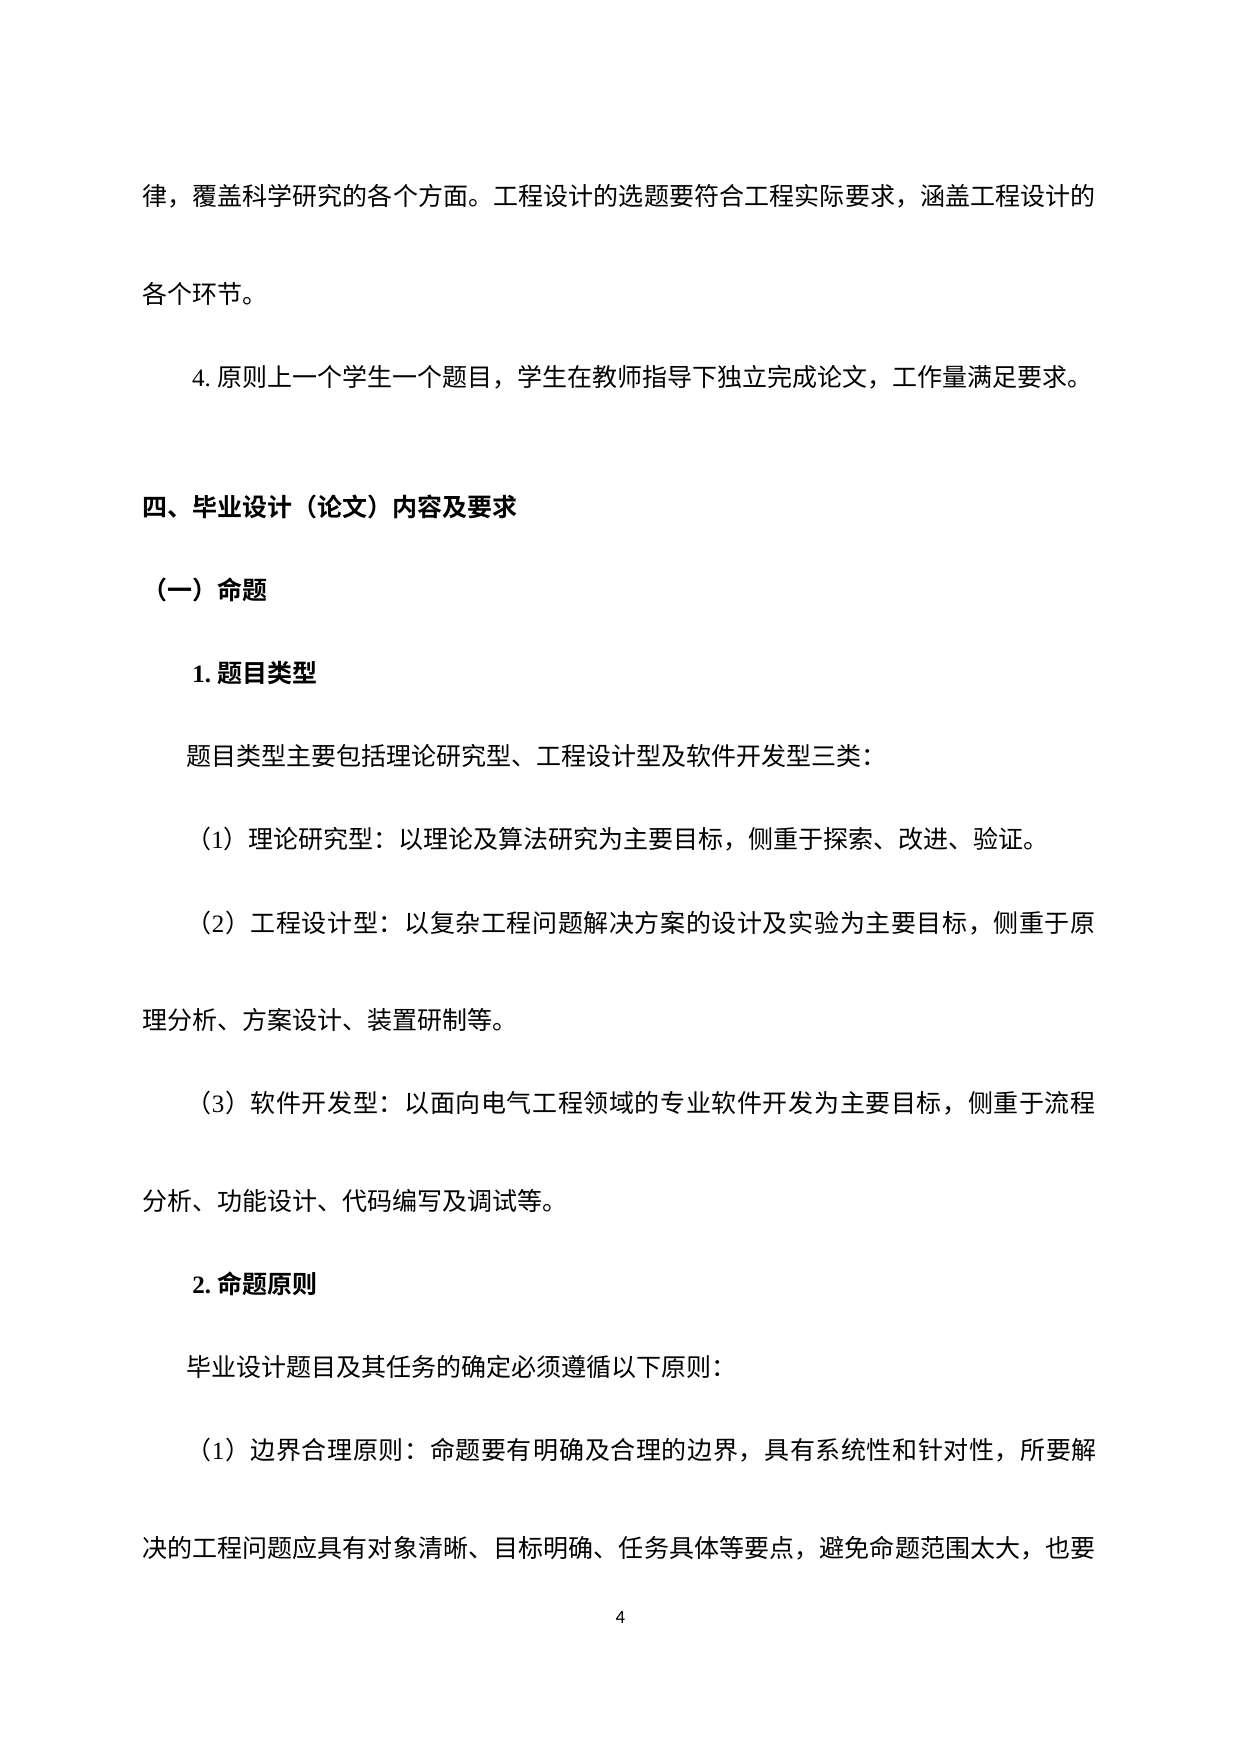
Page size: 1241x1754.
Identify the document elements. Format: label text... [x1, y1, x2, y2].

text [142, 1416, 1098, 1579]
text 4. 原则上一个学生一个题目，学生在教师指导下独立完成论文，工作量满足要求。 [142, 343, 1098, 408]
text 2. 命题原则 [142, 1250, 1098, 1315]
text （2）工程设计型：以复杂工程问题解决方案的设计及实验为主要目标，侧重于原理分析、方案设计、装置研制等。 [142, 889, 1098, 1051]
text 毕业设计题目及其任务的确定必须遵循以下原则： [142, 1333, 1098, 1398]
text （一）命题 [142, 556, 1098, 621]
text 1. 题目类型 [142, 639, 1098, 704]
text （1）理论研究型：以理论及算法研究为主要目标，侧重于探索、改进、验证。 [142, 806, 1098, 871]
text 四、毕业设计（论文）内容及要求 [142, 473, 1098, 538]
text （3）软件开发型：以面向电气工程领域的专业软件开发为主要目标，侧重于流程分析、功能设计、代码编写及调试等。 [142, 1069, 1098, 1232]
text 题目类型主要包括理论研究型、工程设计型及软件开发型三类： [142, 722, 1098, 787]
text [142, 162, 1098, 325]
